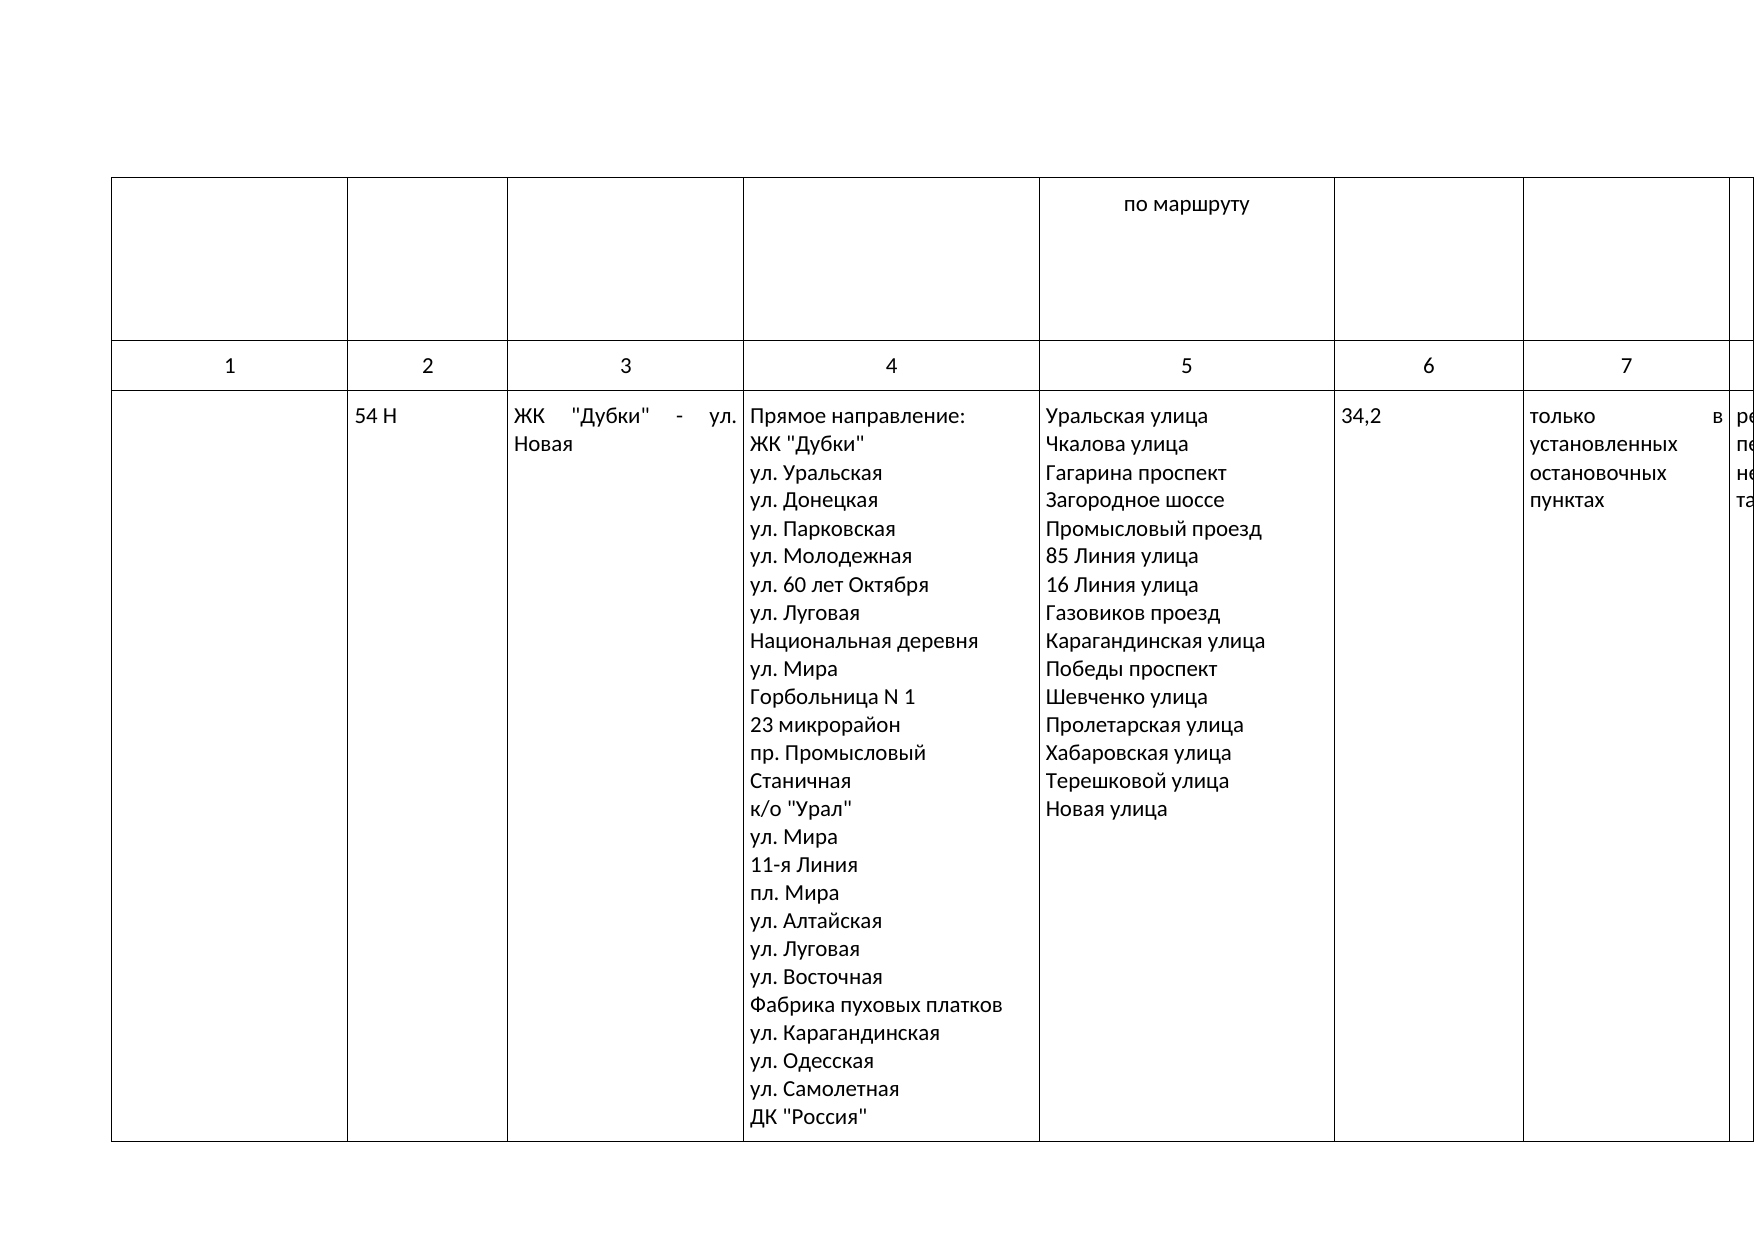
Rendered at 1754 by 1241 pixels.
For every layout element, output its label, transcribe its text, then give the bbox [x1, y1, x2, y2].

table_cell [1730, 391, 1753, 1141]
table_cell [508, 391, 743, 1141]
table_cell 7 [1524, 341, 1729, 390]
table_cell 6 [1335, 341, 1523, 390]
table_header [1524, 178, 1729, 339]
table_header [348, 178, 507, 339]
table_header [112, 178, 347, 339]
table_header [1730, 178, 1753, 339]
table_cell 4 [744, 341, 1039, 390]
table_cell 54 Н [348, 391, 507, 1141]
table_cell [1524, 391, 1729, 1141]
table_cell [112, 391, 347, 1141]
table_cell 34,2 [1335, 391, 1523, 1141]
table_cell 1 [112, 341, 347, 390]
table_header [1335, 178, 1523, 339]
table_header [1040, 178, 1334, 339]
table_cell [744, 391, 1039, 1141]
table_cell 2 [348, 341, 507, 390]
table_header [508, 178, 743, 339]
table_cell 5 [1040, 341, 1334, 390]
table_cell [1040, 391, 1334, 1141]
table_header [744, 178, 1039, 339]
table_cell 8 [1730, 341, 1753, 390]
table_cell 3 [508, 341, 743, 390]
